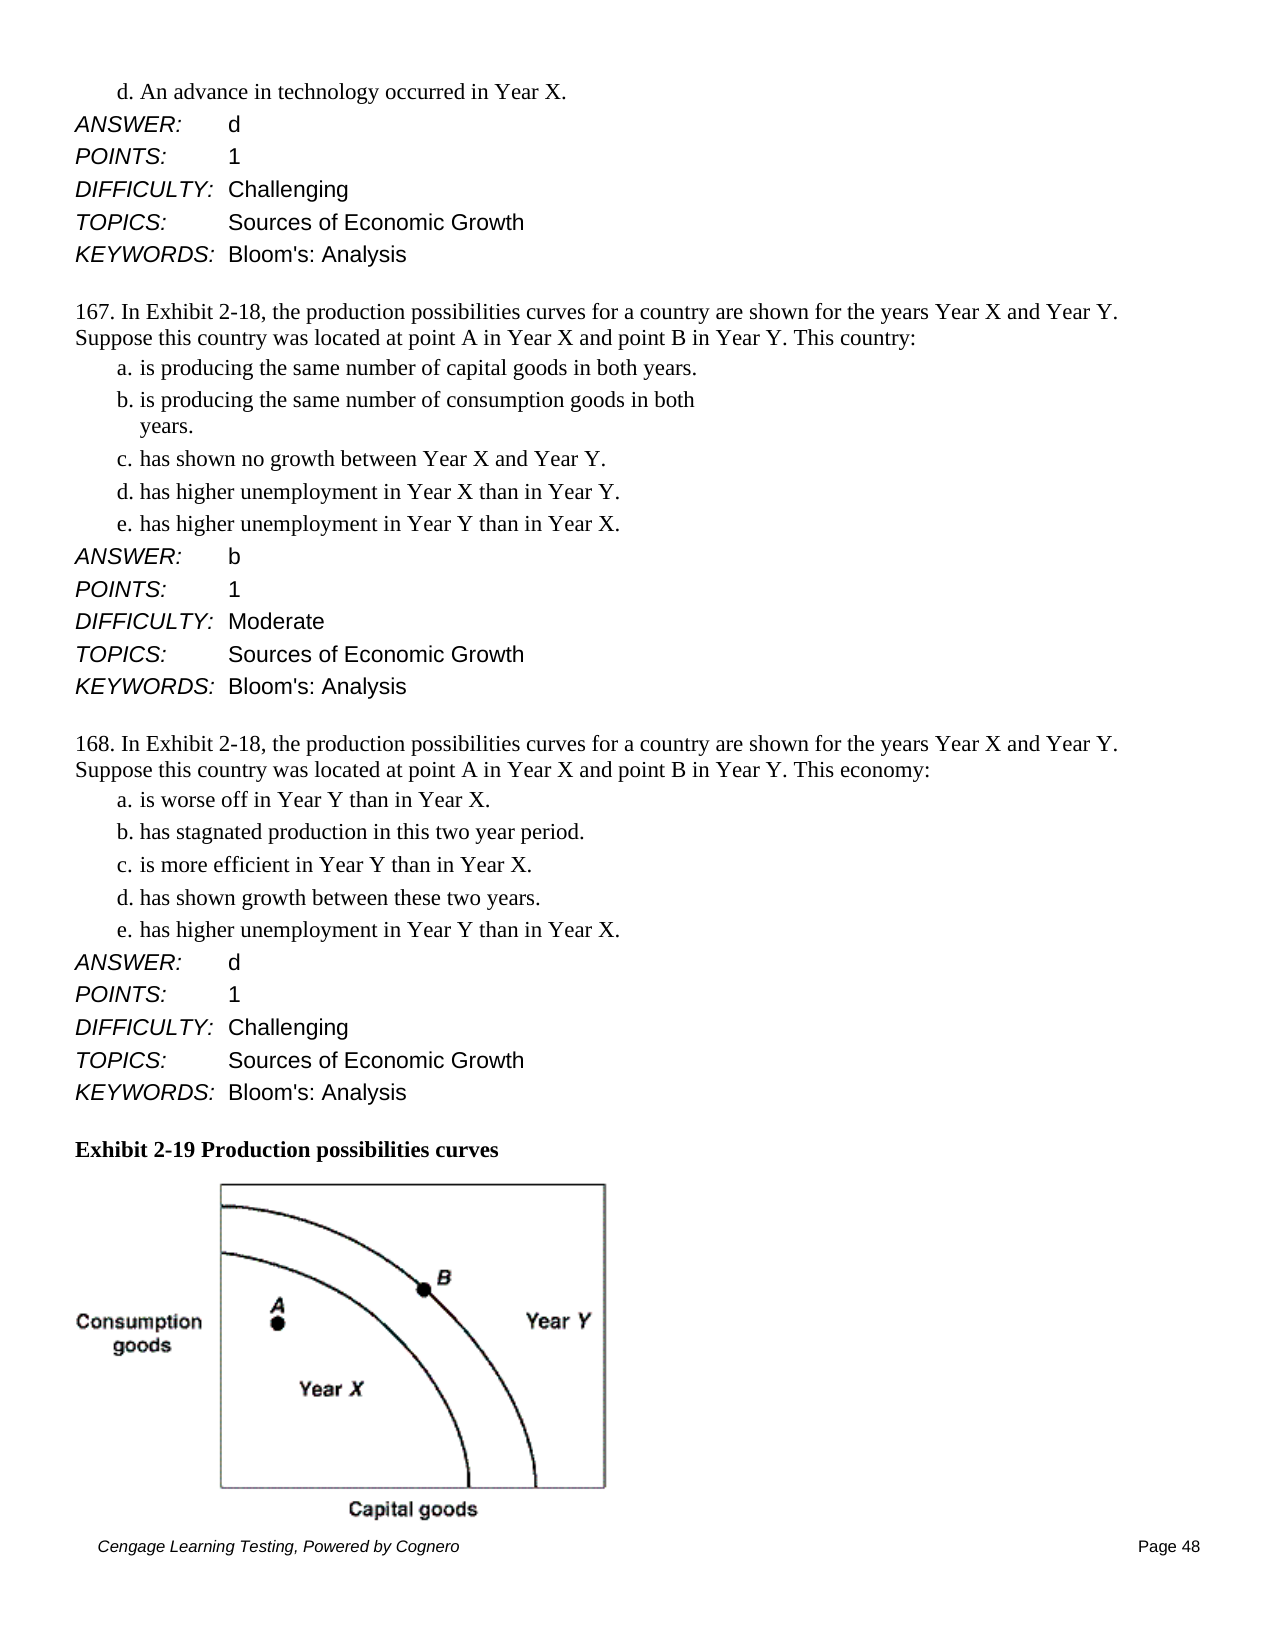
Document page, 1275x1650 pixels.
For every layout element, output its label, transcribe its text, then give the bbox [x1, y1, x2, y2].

table_header 167. In Exhibit 2-18, the production possibilities curves for a country are shown for the years Year X and Year Y. Suppose this country was located at point A in Year X and point B in Year Y. This country: [75, 350, 1200, 703]
table_header 168. In Exhibit 2-18, the production possibilities curves for a country are shown for the years Year X and Year Y. Suppose this country was located at point A in Year X and point B in Year Y. This economy: [75, 783, 1200, 1109]
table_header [75, 75, 1200, 271]
picture [75, 1181, 608, 1525]
